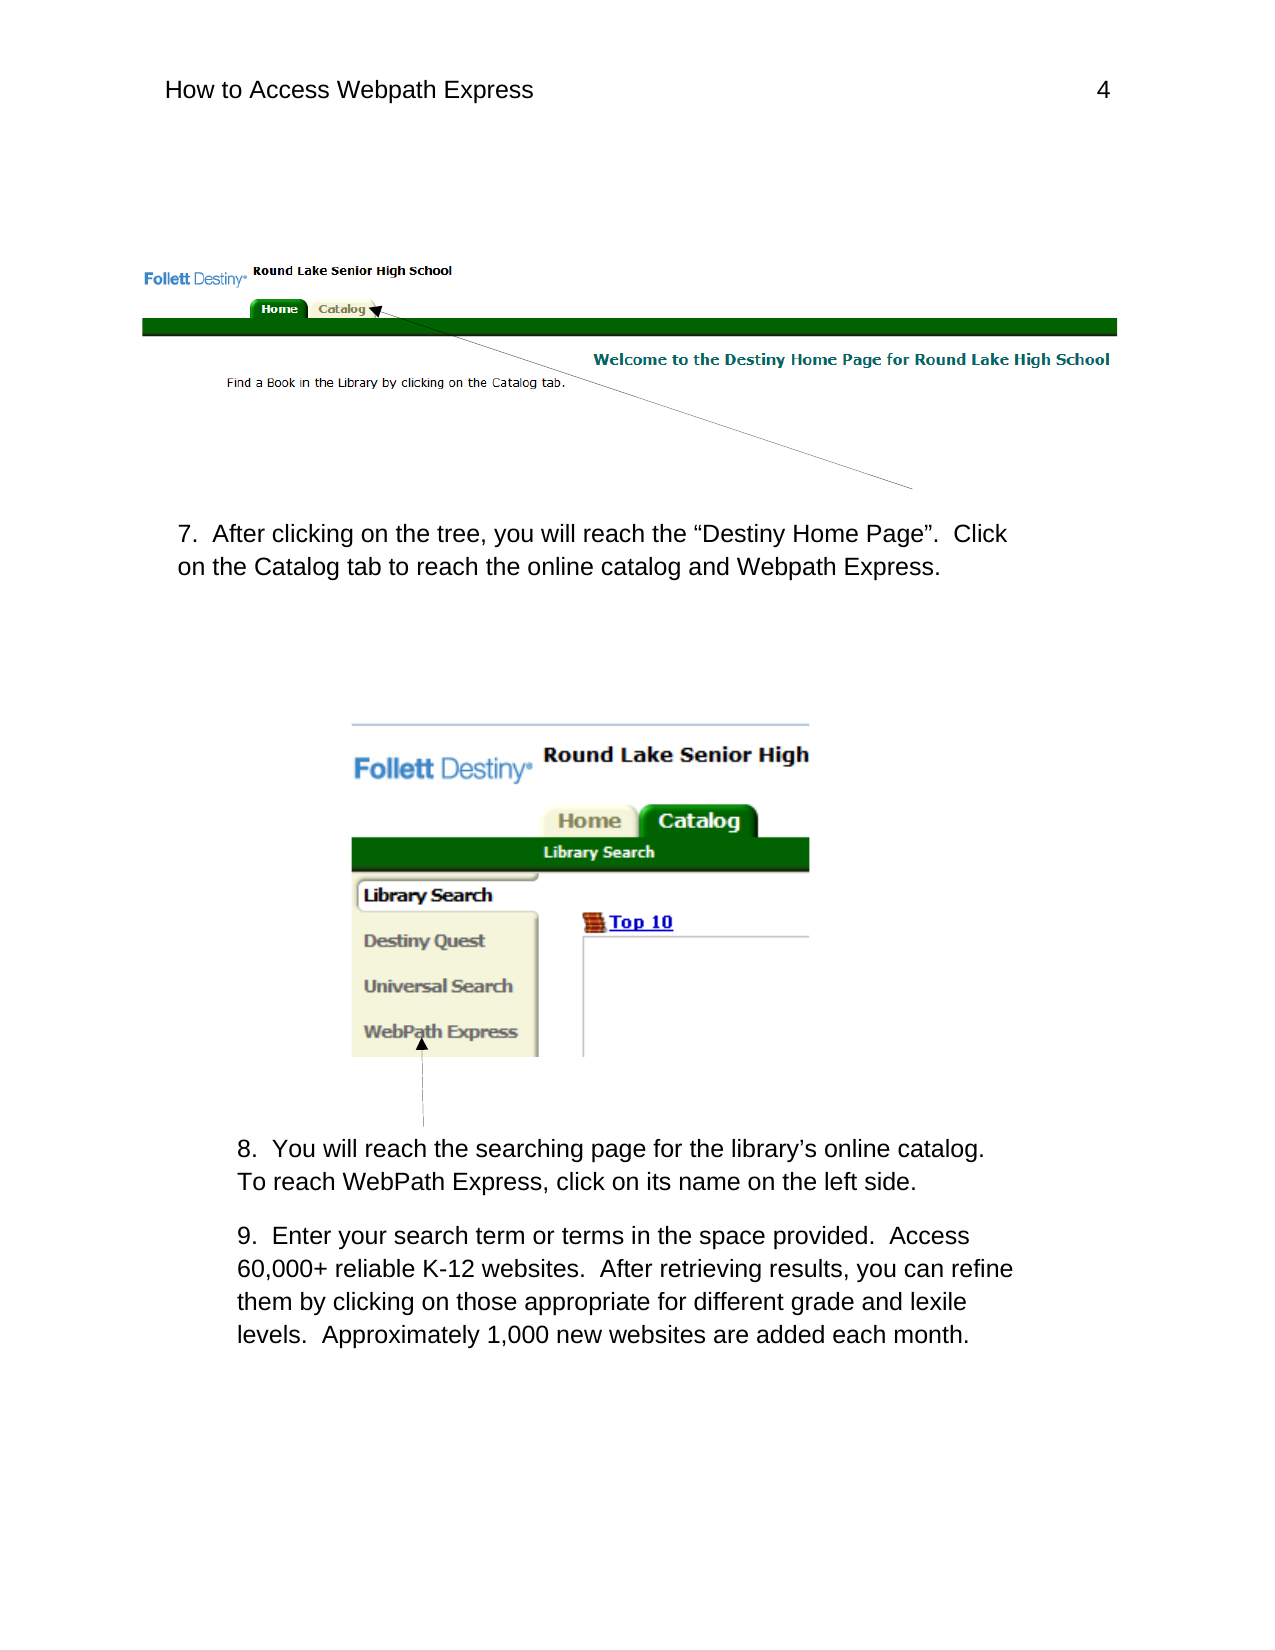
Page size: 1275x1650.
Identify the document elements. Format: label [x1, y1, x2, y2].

picture [351, 723, 810, 1055]
picture [142, 257, 1118, 395]
